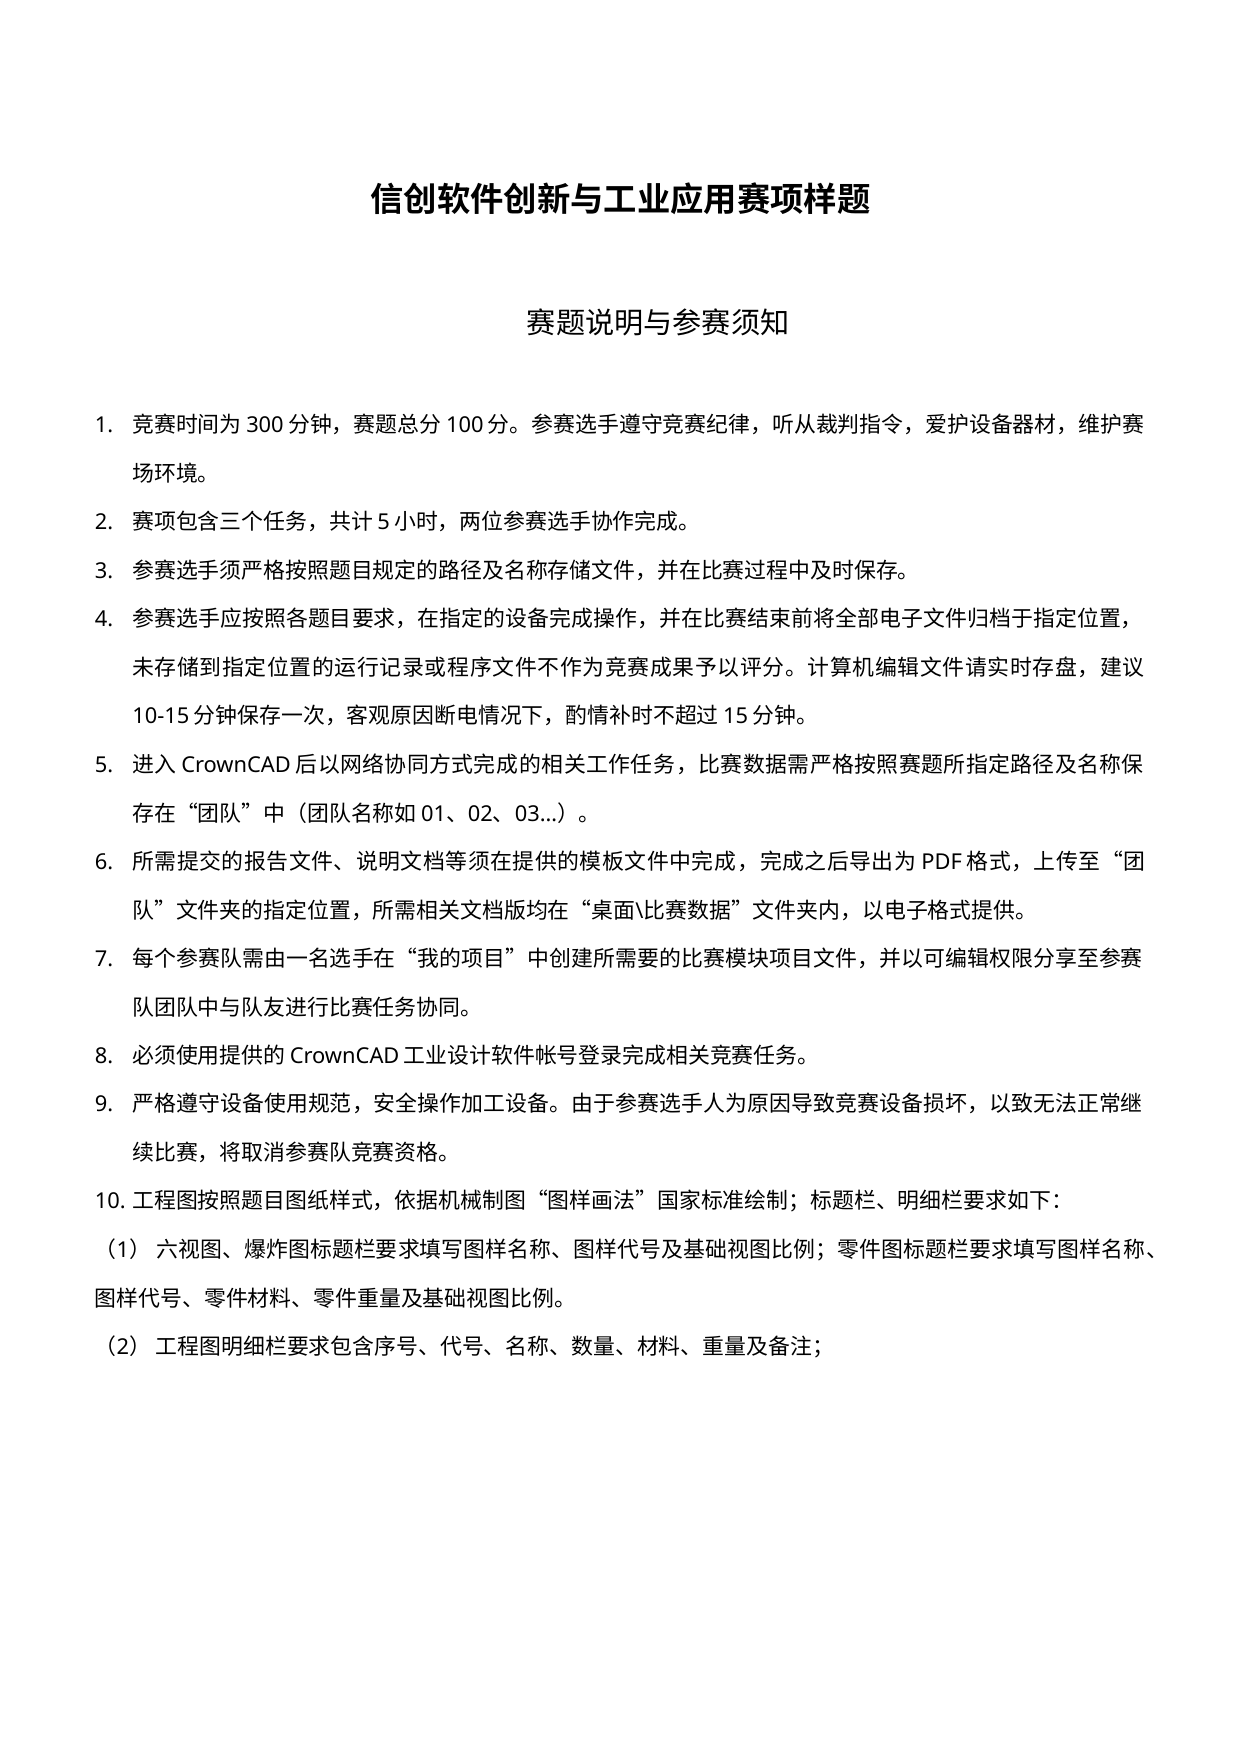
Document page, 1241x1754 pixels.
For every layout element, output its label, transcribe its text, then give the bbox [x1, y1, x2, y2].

list 每个参赛队需由一名选手在“我的项目”中创建所需要的比赛模块项目文件，并以可编辑权限分享至参赛队团队中与队友进行比赛任务协同。 [94, 941, 1146, 1022]
list （1） 六视图、爆炸图标题栏要求填写图样名称、图样代号及基础视图比例；零件图标题栏要求填写图样名称、图样代号、零件材料、零件重量及基础视图比例。 [94, 1232, 1146, 1313]
list （2） 工程图明细栏要求包含序号、代号、名称、数量、材料、重量及备注； [94, 1329, 1146, 1361]
list 工程图按照题目图纸样式，依据机械制图“图样画法”国家标准绘制；标题栏、明细栏要求如下： [94, 1183, 1146, 1216]
list 严格遵守设备使用规范，安全操作加工设备。由于参赛选手人为原因导致竞赛设备损坏，以致无法正常继续比赛，将取消参赛队竞赛资格。 [94, 1086, 1146, 1167]
list 进入CrownCAD后以网络协同方式完成的相关工作任务，比赛数据需严格按照赛题所指定路径及名称保存在“团队”中（团队名称如01、02、03…）。 [94, 747, 1146, 828]
list 竞赛时间为300分钟，赛题总分100分。参赛选手遵守竞赛纪律，听从裁判指令，爱护设备器材，维护赛场环境。 [94, 407, 1146, 488]
list 所需提交的报告文件、说明文档等须在提供的模板文件中完成，完成之后导出为PDF格式，上传至“团队”文件夹的指定位置，所需相关文档版均在“桌面\比赛数据”文件夹内，以电子格式提供。 [94, 844, 1146, 925]
list 参赛选手须严格按照题目规定的路径及名称存储文件，并在比赛过程中及时保存。 [94, 552, 1146, 585]
text 赛题说明与参赛须知 [94, 288, 1146, 353]
list 赛项包含三个任务，共计5小时，两位参赛选手协作完成。 [94, 504, 1146, 537]
list 必须使用提供的CrownCAD工业设计软件帐号登录完成相关竞赛任务。 [94, 1038, 1146, 1070]
list 参赛选手应按照各题目要求，在指定的设备完成操作，并在比赛结束前将全部电子文件归档于指定位置，未存储到指定位置的运行记录或程序文件不作为竞赛成果予以评分。计算机编辑文件请实时存盘，建议10-15分钟保存一次，客观原因断电情况下，酌情补时不超过15分钟。 [94, 601, 1146, 731]
subtitle 信创软件创新与工业应用赛项样题 [94, 165, 1146, 230]
